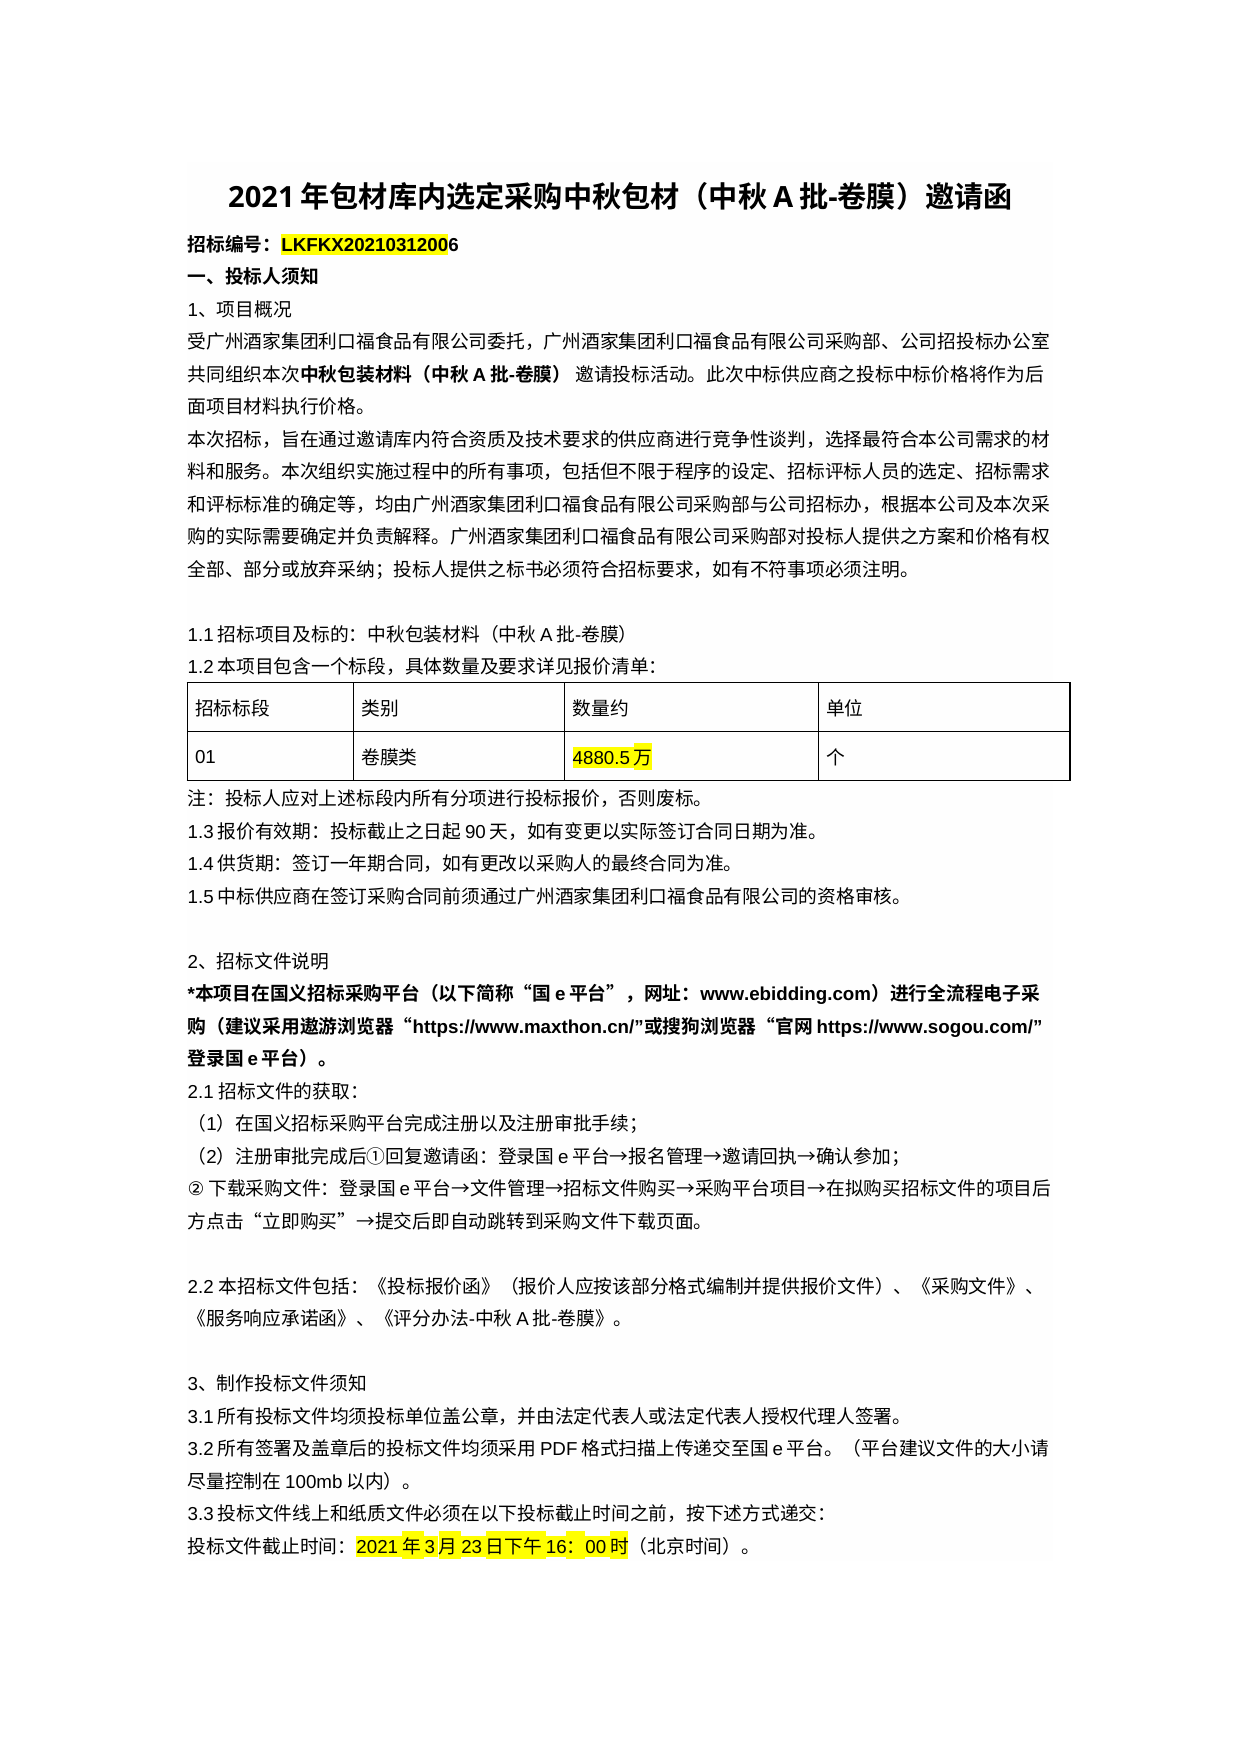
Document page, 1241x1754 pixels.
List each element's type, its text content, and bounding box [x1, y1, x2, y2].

text ②下载采购文件：登录国e平台→文件管理→招标文件购买→采购平台项目→在拟购买招标文件的项目后方点击“立即购买”→提交后即自动跳转到采购文件下载页面。 [187, 1171, 1053, 1236]
table_cell 卷膜类 [354, 732, 564, 780]
text 1、项目概况 [187, 292, 1053, 324]
text 2.2 本招标文件包括：《投标报价函》（报价人应按该部分格式编制并提供报价文件）、《采购文件》、《服务响应承诺函》、《评分办法-中秋A批-卷膜》。 [187, 1269, 1053, 1334]
text 1.1招标项目及标的：中秋包装材料（中秋A批-卷膜） [187, 617, 1053, 649]
text 投标文件截止时间：2021年3月23日下午16：00时（北京时间）。 [187, 1529, 1053, 1561]
text 1.3报价有效期：投标截止之日起90天，如有变更以实际签订合同日期为准。 [187, 814, 1053, 846]
text 招标编号：LKFKX20210312006 [187, 227, 1053, 259]
text 2021年包材库内选定采购中秋包材（中秋A批-卷膜）邀请函 [187, 162, 1053, 227]
table_header 类别 [354, 683, 564, 731]
table_header 数量约 [565, 683, 818, 731]
text 2.1 招标文件的获取： [187, 1074, 1053, 1106]
text 3.3投标文件线上和纸质文件必须在以下投标截止时间之前，按下述方式递交： [187, 1496, 1053, 1529]
text （1）在国义招标采购平台完成注册以及注册审批手续； [187, 1106, 1053, 1139]
table_cell 4880.5万 [565, 732, 818, 780]
text 1.5中标供应商在签订采购合同前须通过广州酒家集团利口福食品有限公司的资格审核。 [187, 879, 1053, 911]
table_cell 01 [188, 732, 353, 780]
text 3.1所有投标文件均须投标单位盖公章，并由法定代表人或法定代表人授权代理人签署。 [187, 1399, 1053, 1431]
text 1.4供货期：签订一年期合同，如有更改以采购人的最终合同为准。 [187, 846, 1053, 879]
text （2）注册审批完成后①回复邀请函：登录国e平台→报名管理→邀请回执→确认参加； [187, 1139, 1053, 1171]
text 3、制作投标文件须知 [187, 1366, 1053, 1399]
text 一、投标人须知 [187, 259, 1053, 292]
table_cell 个 [819, 732, 1069, 780]
text 2、招标文件说明 [187, 944, 1053, 976]
text *本项目在国义招标采购平台（以下简称“国e平台”，网址：www.ebidding.com）进行全流程电子采购（建议采用遨游浏览器“https://www.maxthon.cn/”或搜狗浏览器“官网https://www.sogou.com/”登录国e平台）。 [187, 976, 1053, 1074]
text 1.2本项目包含一个标段，具体数量及要求详见报价清单： [187, 649, 1053, 682]
table_header 单位 [819, 683, 1069, 731]
text 本次招标，旨在通过邀请库内符合资质及技术要求的供应商进行竞争性谈判，选择最符合本公司需求的材料和服务。本次组织实施过程中的所有事项，包括但不限于程序的设定、招标评标人员的选定、招标需求和评标标准的确定等，均由广州酒家集团利口福食品有限公司采购部与公司招标办，根据本公司及本次采购的实际需要确定并负责解释。广州酒家集团利口福食品有限公司采购部对投标人提供之方案和价格有权全部、部分或放弃采纳；投标人提供之标书必须符合招标要求，如有不符事项必须注明。 [187, 422, 1053, 584]
text 3.2所有签署及盖章后的投标文件均须采用PDF格式扫描上传递交至国e平台。（平台建议文件的大小请尽量控制在100mb以内）。 [187, 1431, 1053, 1496]
text 注：投标人应对上述标段内所有分项进行投标报价，否则废标。 [187, 781, 1053, 814]
table_header 招标标段 [188, 683, 353, 731]
text 受广州酒家集团利口福食品有限公司委托，广州酒家集团利口福食品有限公司采购部、公司招投标办公室共同组织本次中秋包装材料（中秋A批-卷膜） 邀请投标活动。此次中标供应商之投标中标价格将作为后面项目材料执行价格。 [187, 324, 1053, 422]
